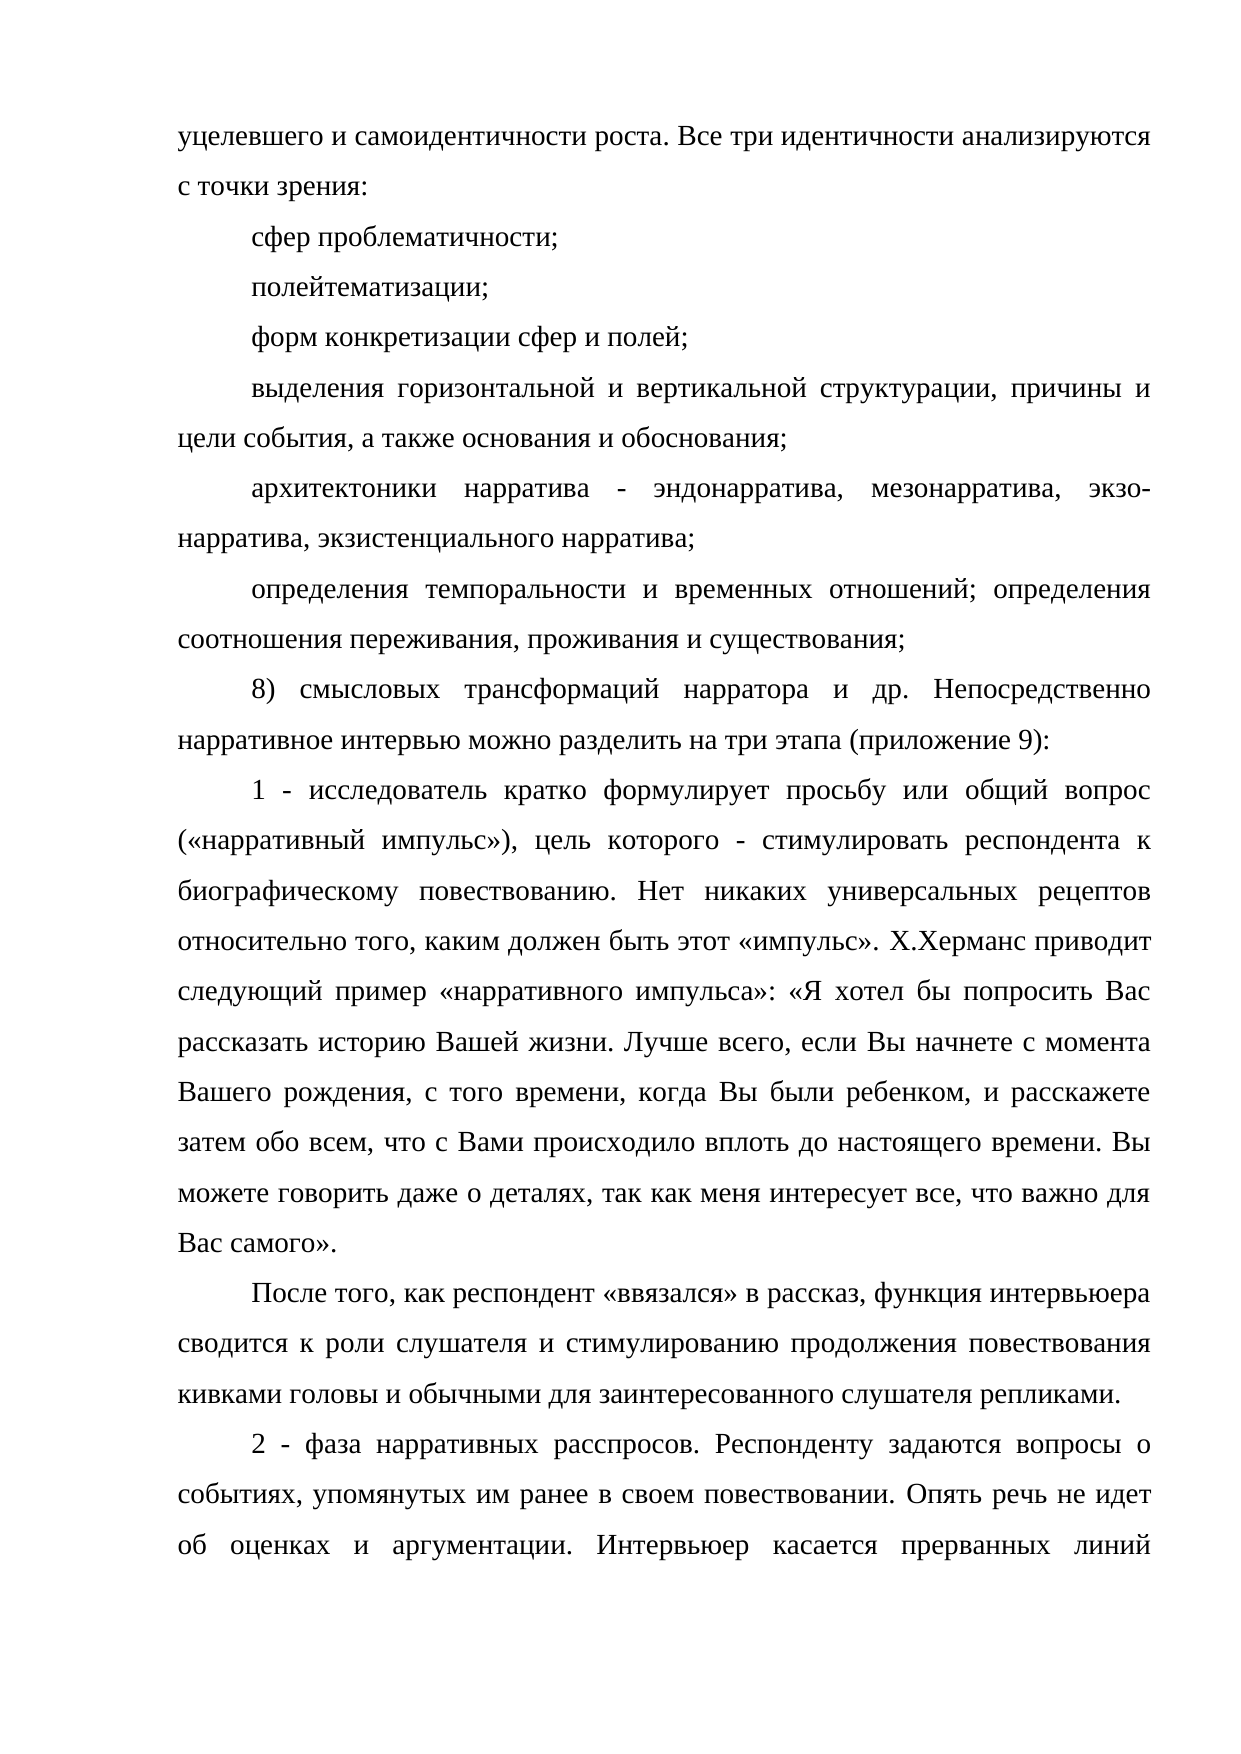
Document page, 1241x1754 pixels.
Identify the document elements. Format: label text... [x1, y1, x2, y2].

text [177, 118, 1152, 202]
text выделения горизонтальной и вертикальной структурации, причины и цели события, а также основания и обоснования; [177, 370, 1152, 453]
text 1 - исследователь кратко формулирует просьбу или общий вопрос («нарративный импульс»), цель которого - стимулировать респондента к биографическому повествованию. Нет никаких универсальных рецептов относительно того, каким должен быть этот «импульс». Х.Херманс приводит следующий пример «нарративного импульса»: «Я хотел бы попросить Вас рассказать историю Вашей жизни. Лучше всего, если Вы начнете с момента Вашего рождения, с того времени, когда Вы были ребенком, и расскажете затем обо всем, что с Вами происходило вплоть до настоящего времени. Вы можете говорить даже о деталях, так как меня интересует все, что важно для Вас самого». [177, 772, 1152, 1258]
text архитектоники нарратива - эндонарратива, мезонарратива, экзо-нарратива, экзистенциального нарратива; [177, 470, 1152, 554]
text полейтематизации; [177, 269, 1152, 303]
text 8) смысловых трансформаций нарратора и др. Непосредственно нарративное интервью можно разделить на три этапа (приложение 9): [177, 672, 1152, 755]
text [177, 1426, 1152, 1560]
text форм конкретизации сфер и полей; [177, 319, 1152, 353]
text После того, как респондент «ввязался» в рассказ, функция интервьюера сводится к роли слушателя и стимулированию продолжения повествования кивками головы и обычными для заинтересованного слушателя репликами. [177, 1275, 1152, 1409]
text определения темпоральности и временных отношений; определения соотношения переживания, проживания и существования; [177, 571, 1152, 655]
text сфер проблематичности; [177, 219, 1152, 252]
